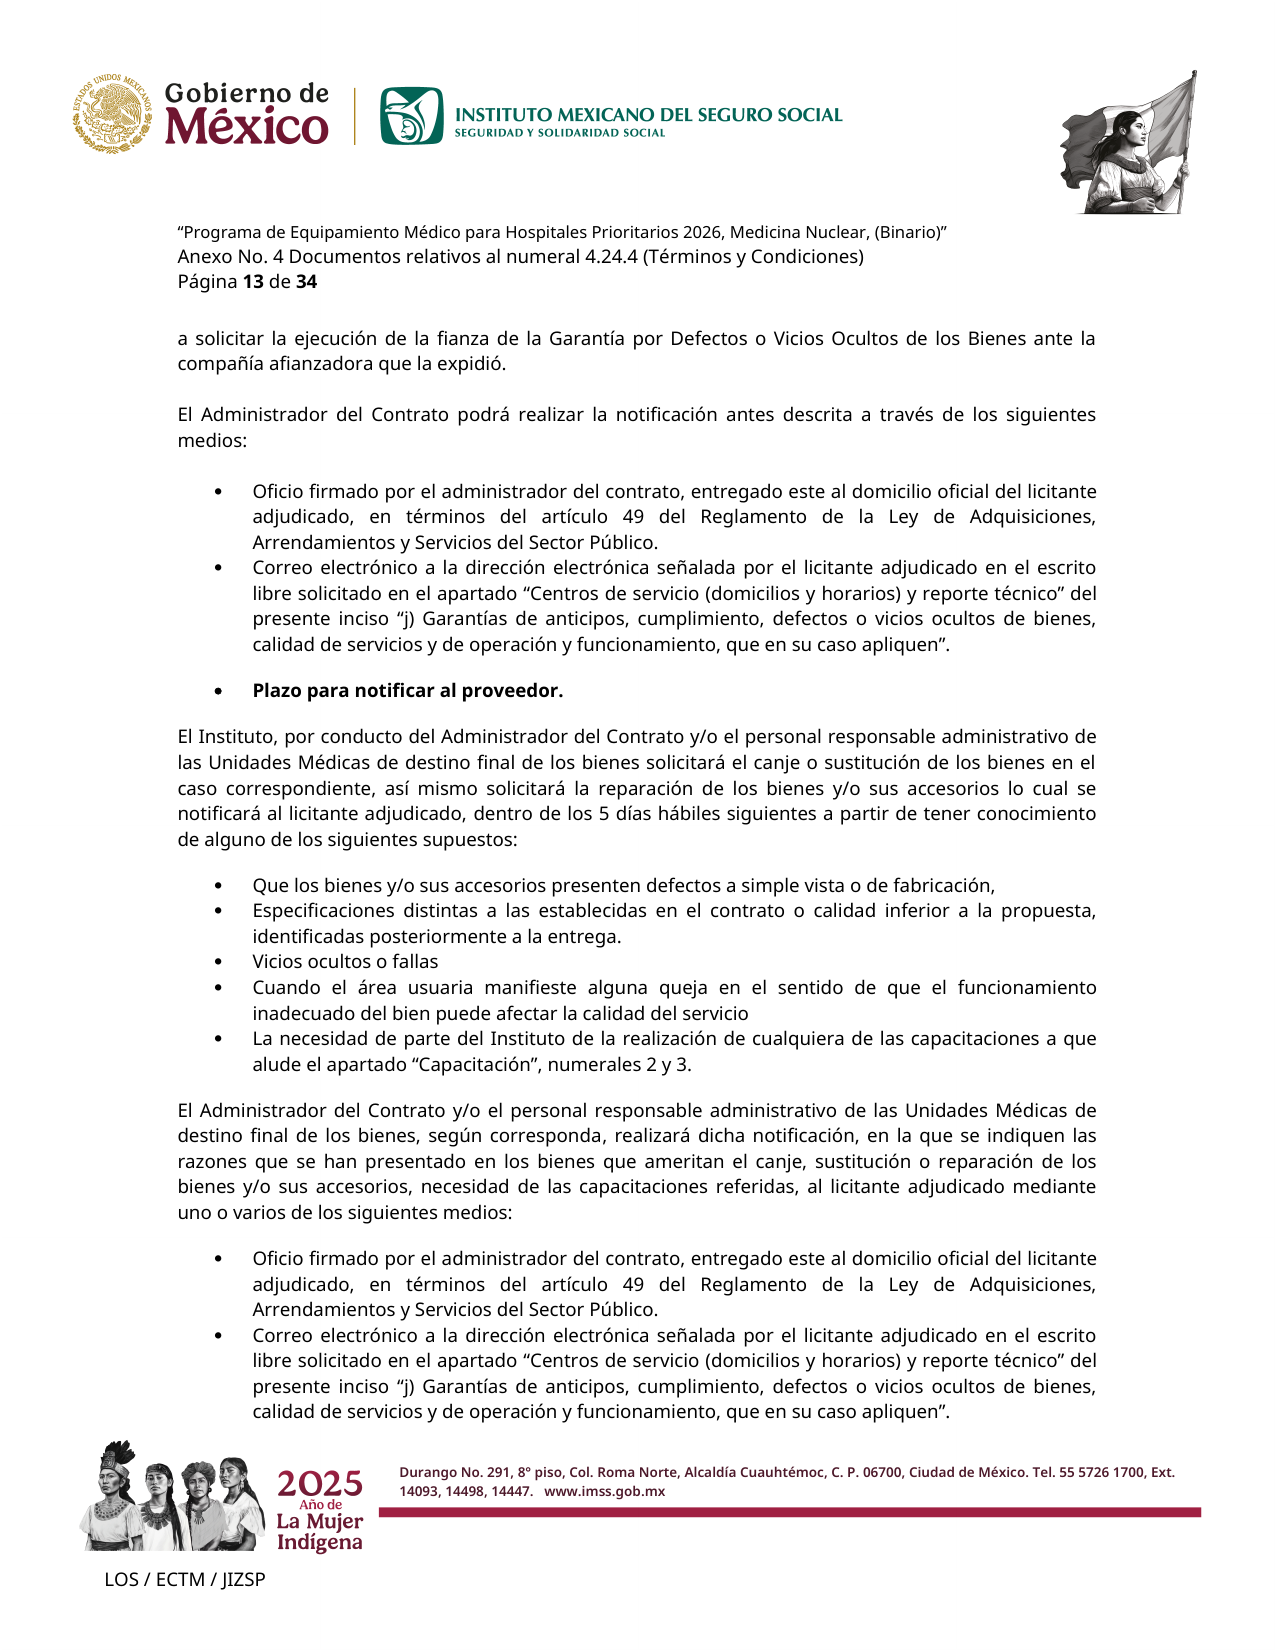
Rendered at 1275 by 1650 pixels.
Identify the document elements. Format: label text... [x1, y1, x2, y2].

list La necesidad de parte del Instituto de la realización de cualquiera de las capacitaciones a que alude el apartado “Capacitación”, numerales 2 y 3. [215, 1025, 1098, 1076]
list Oficio firmado por el administrador del contrato, entregado este al domicilio oficial del licitante adjudicado, en términos del artículo 49 del Reglamento de la Ley de Adquisiciones, Arrendamientos y Servicios del Sector Público. [215, 478, 1098, 554]
list Correo electrónico a la dirección electrónica señalada por el licitante adjudicado en el escrito libre solicitado en el apartado “Centros de servicio (domicilios y horarios) y reporte técnico” del presente inciso “j) Garantías de anticipos, cumplimiento, defectos o vicios ocultos de bienes, calidad de servicios y de operación y funcionamiento, que en su caso apliquen”. [215, 1322, 1098, 1424]
list Que los bienes y/o sus accesorios presenten defectos a simple vista o de fabricación, [215, 872, 1098, 898]
list Oficio firmado por el administrador del contrato, entregado este al domicilio oficial del licitante adjudicado, en términos del artículo 49 del Reglamento de la Ley de Adquisiciones, Arrendamientos y Servicios del Sector Público. [215, 1246, 1098, 1322]
text El Administrador del Contrato y/o el personal responsable administrativo de las Unidades Médicas de destino final de los bienes, según corresponda, realizará dicha notificación, en la que se indiquen las razones que se han presentado en los bienes que ameritan el canje, sustitución o reparación de los bienes y/o sus accesorios, necesidad de las capacitaciones referidas, al licitante adjudicado mediante uno o varios de los siguientes medios: [177, 1097, 1098, 1225]
list Cuando el área usuaria manifieste alguna queja en el sentido de que el funcionamiento inadecuado del bien puede afectar la calidad del servicio [215, 974, 1098, 1025]
picture [2, 2, 1275, 1650]
list Vicios ocultos o fallas [215, 949, 1098, 974]
list Plazo para notificar al proveedor. [215, 677, 1098, 703]
list Especificaciones distintas a las establecidas en el contrato o calidad inferior a la propuesta, identificadas posteriormente a la entrega. [215, 898, 1098, 949]
text El Instituto, por conducto del Administrador del Contrato y/o el personal responsable administrativo de las Unidades Médicas de destino final de los bienes solicitará el canje o sustitución de los bienes en el caso correspondiente, así mismo solicitará la reparación de los bienes y/o sus accesorios lo cual se notificará al licitante adjudicado, dentro de los 5 días hábiles siguientes a partir de tener conocimiento de alguno de los siguientes supuestos: [177, 724, 1098, 851]
text El Administrador del Contrato podrá realizar la notificación antes descrita a través de los siguientes medios: [177, 401, 1098, 452]
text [177, 325, 1098, 376]
list Correo electrónico a la dirección electrónica señalada por el licitante adjudicado en el escrito libre solicitado en el apartado “Centros de servicio (domicilios y horarios) y reporte técnico” del presente inciso “j) Garantías de anticipos, cumplimiento, defectos o vicios ocultos de bienes, calidad de servicios y de operación y funcionamiento, que en su caso apliquen”. [215, 554, 1098, 657]
